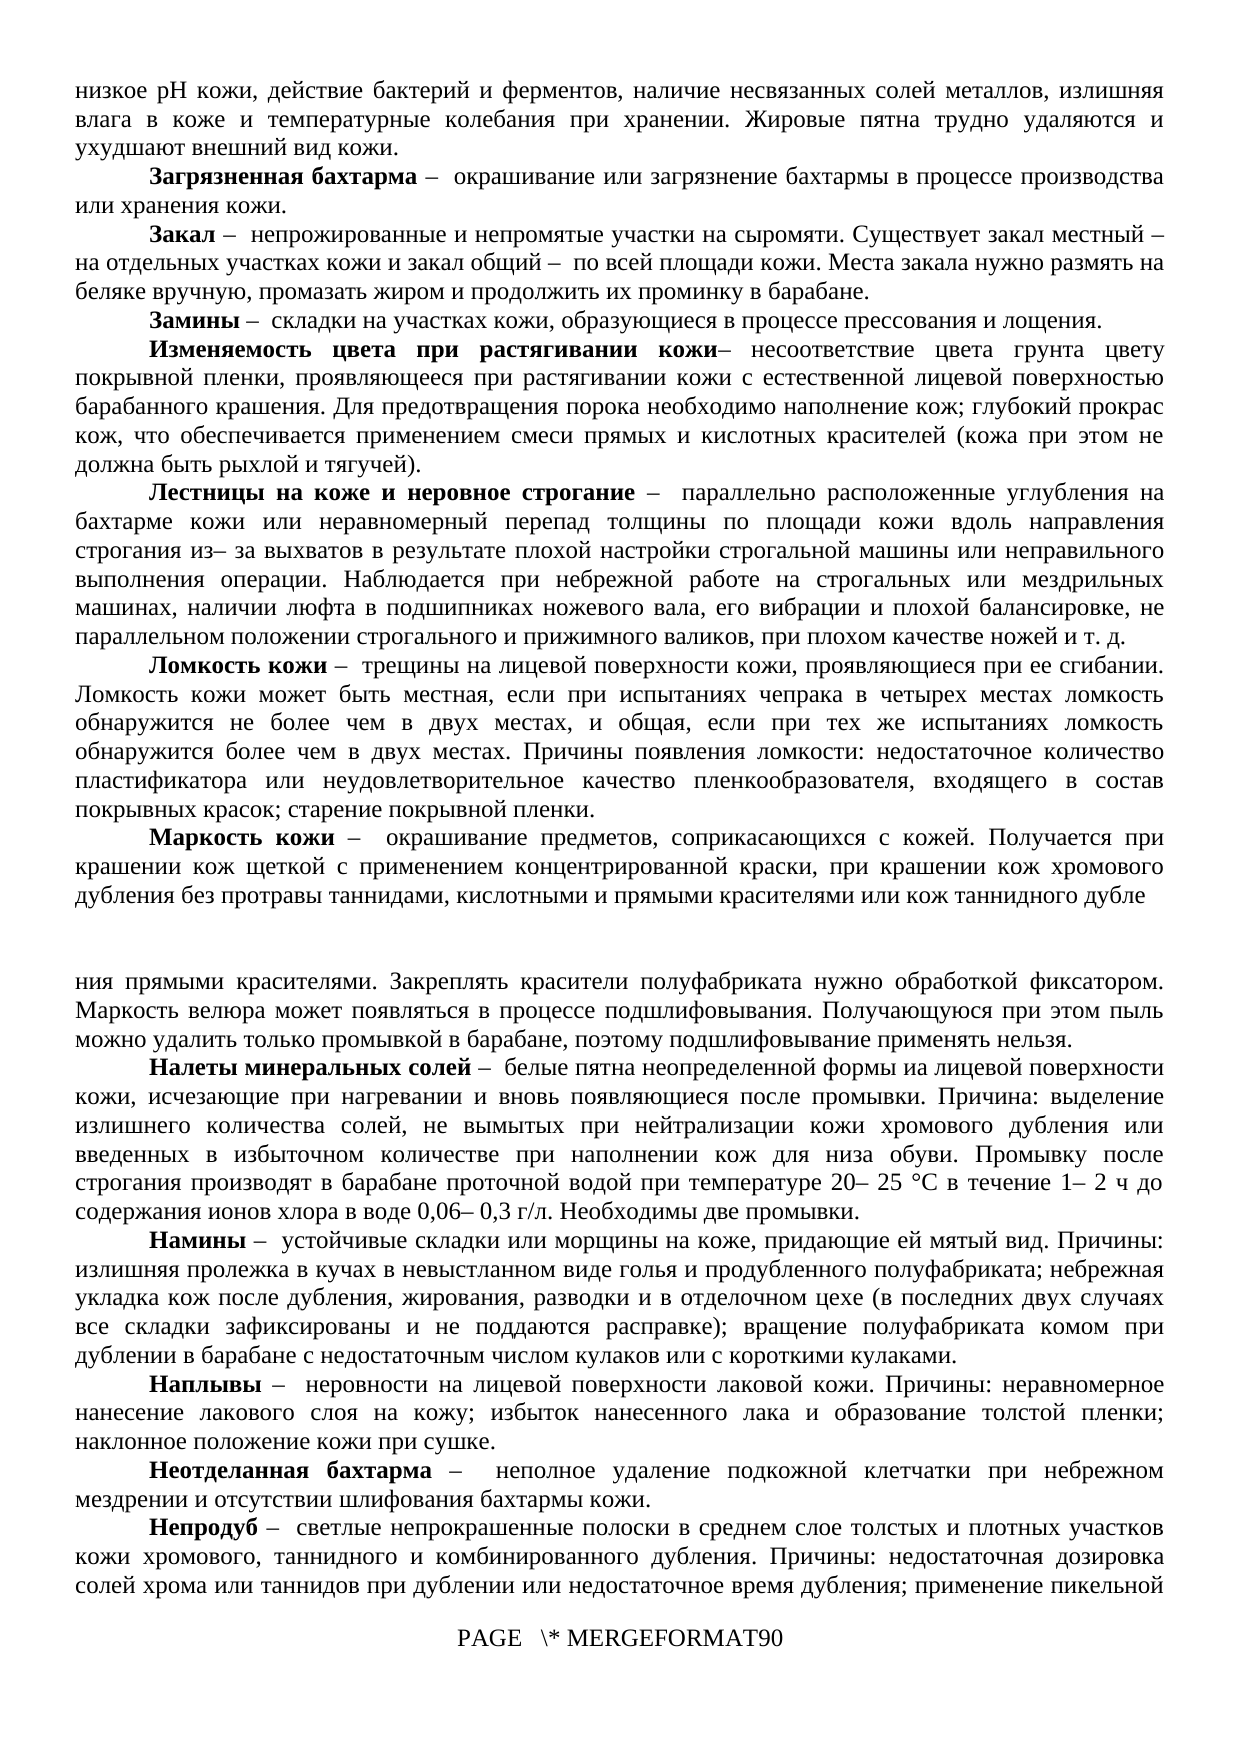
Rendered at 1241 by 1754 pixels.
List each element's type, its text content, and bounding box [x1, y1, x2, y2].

text Наплывы – неровности на лицевой поверхности лаковой кожи. Причины: неравномерное нанесение лакового слоя на кожу; избыток нанесенного лака и образование толстой пленки; наклонное положение кожи при сушке. [75, 1369, 1165, 1455]
text Загрязненная бахтарма – окрашивание или загрязнение бахтармы в процессе производства или хранения кожи. [75, 161, 1165, 219]
text Закал – непрожированные и непромятые участки на сыромяти. Существует закал местный – на отдельных участках кожи и закал общий – по всей площади кожи. Места закала нужно размять на беляке вручную, промазать жиром и продолжить их проминку в барабане. [75, 219, 1165, 305]
text Маркость кожи – окрашивание предметов, соприкасающихся с кожей. Получается при крашении кож щеткой с применением концентрированной краски, при крашении кож хромового дубления без протравы таннидами, кислотными и прямыми красителями или кож таннидного дубле [75, 822, 1165, 909]
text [75, 1512, 1165, 1599]
text ния прямыми красителями. Закреплять красители полуфабриката нужно обработкой фиксатором. Маркость велюра может появляться в процессе подшлифовывания. Получающуюся при этом пыль можно удалить только промывкой в барабане, поэтому подшлифовывание применять нельзя. [75, 966, 1165, 1052]
text Намины – устойчивые складки или морщины на коже, придающие ей мятый вид. Причины: излишняя пролежка в кучах в невыстланном виде голья и продубленного полуфабриката; небрежная укладка кож после дубления, жирования, разводки и в отделочном цехе (в последних двух случаях все складки зафиксированы и не поддаются расправке); вращение полуфабриката комом при дублении в барабане с недостаточным числом кулаков или с короткими кулаками. [75, 1225, 1165, 1369]
text Изменяемость цвета при растягивании кожи– несоответствие цвета грунта цвету покрывной пленки, проявляющееся при растягивании кожи с естественной лицевой поверхностью барабанного крашения. Для предотвращения порока необходимо наполнение кож; глубокий прокрас кож, что обеспечивается применением смеси прямых и кислотных красителей (кожа при этом не должна быть рыхлой и тягучей). [75, 334, 1165, 477]
text Налеты минеральных солей – белые пятна неопределенной формы иа лицевой поверхности кожи, исчезающие при нагревании и вновь появляющиеся после промывки. Причина: выделение излишнего количества солей, не вымытых при нейтрализации кожи хромового дубления или введенных в избыточном количестве при наполнении кож для низа обуви. Промывку после строгания производят в барабане проточной водой при температуре 20– 25 °С в течение 1– 2 ч до содержания ионов хлора в воде 0,06– 0,3 г/л. Необходимы две промывки. [75, 1052, 1165, 1225]
text Неотделанная бахтарма – неполное удаление подкожной клетчатки при небрежном мездрении и отсутствии шлифования бахтармы кожи. [75, 1455, 1165, 1512]
text Замины – складки на участках кожи, образующиеся в процессе прессования и лощения. [75, 305, 1165, 334]
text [75, 75, 1165, 161]
text Ломкость кожи – трещины на лицевой поверхности кожи, проявляющиеся при ее сгибании. Ломкость кожи может быть местная, если при испытаниях чепрака в четырех местах ломкость обнаружится не более чем в двух местах, и общая, если при тех же испытаниях ломкость обнаружится более чем в двух местах. Причины появления ломкости: недостаточное количество пластификатора или неудовлетворительное качество пленкообразователя, входящего в состав покрывных красок; старение покрывной пленки. [75, 650, 1165, 822]
text Лестницы на коже и неровное строгание – параллельно расположенные углубления на бахтарме кожи или неравномерный перепад толщины по площади кожи вдоль направления строгания из– за выхватов в результате плохой настройки строгальной машины или неправильного выполнения операции. Наблюдается при небрежной работе на строгальных или мездрильных машинах, наличии люфта в подшипниках ножевого вала, его вибрации и плохой балансировке, не параллельном положении строгального и прижимного валиков, при плохом качестве ножей и т. д. [75, 477, 1165, 650]
